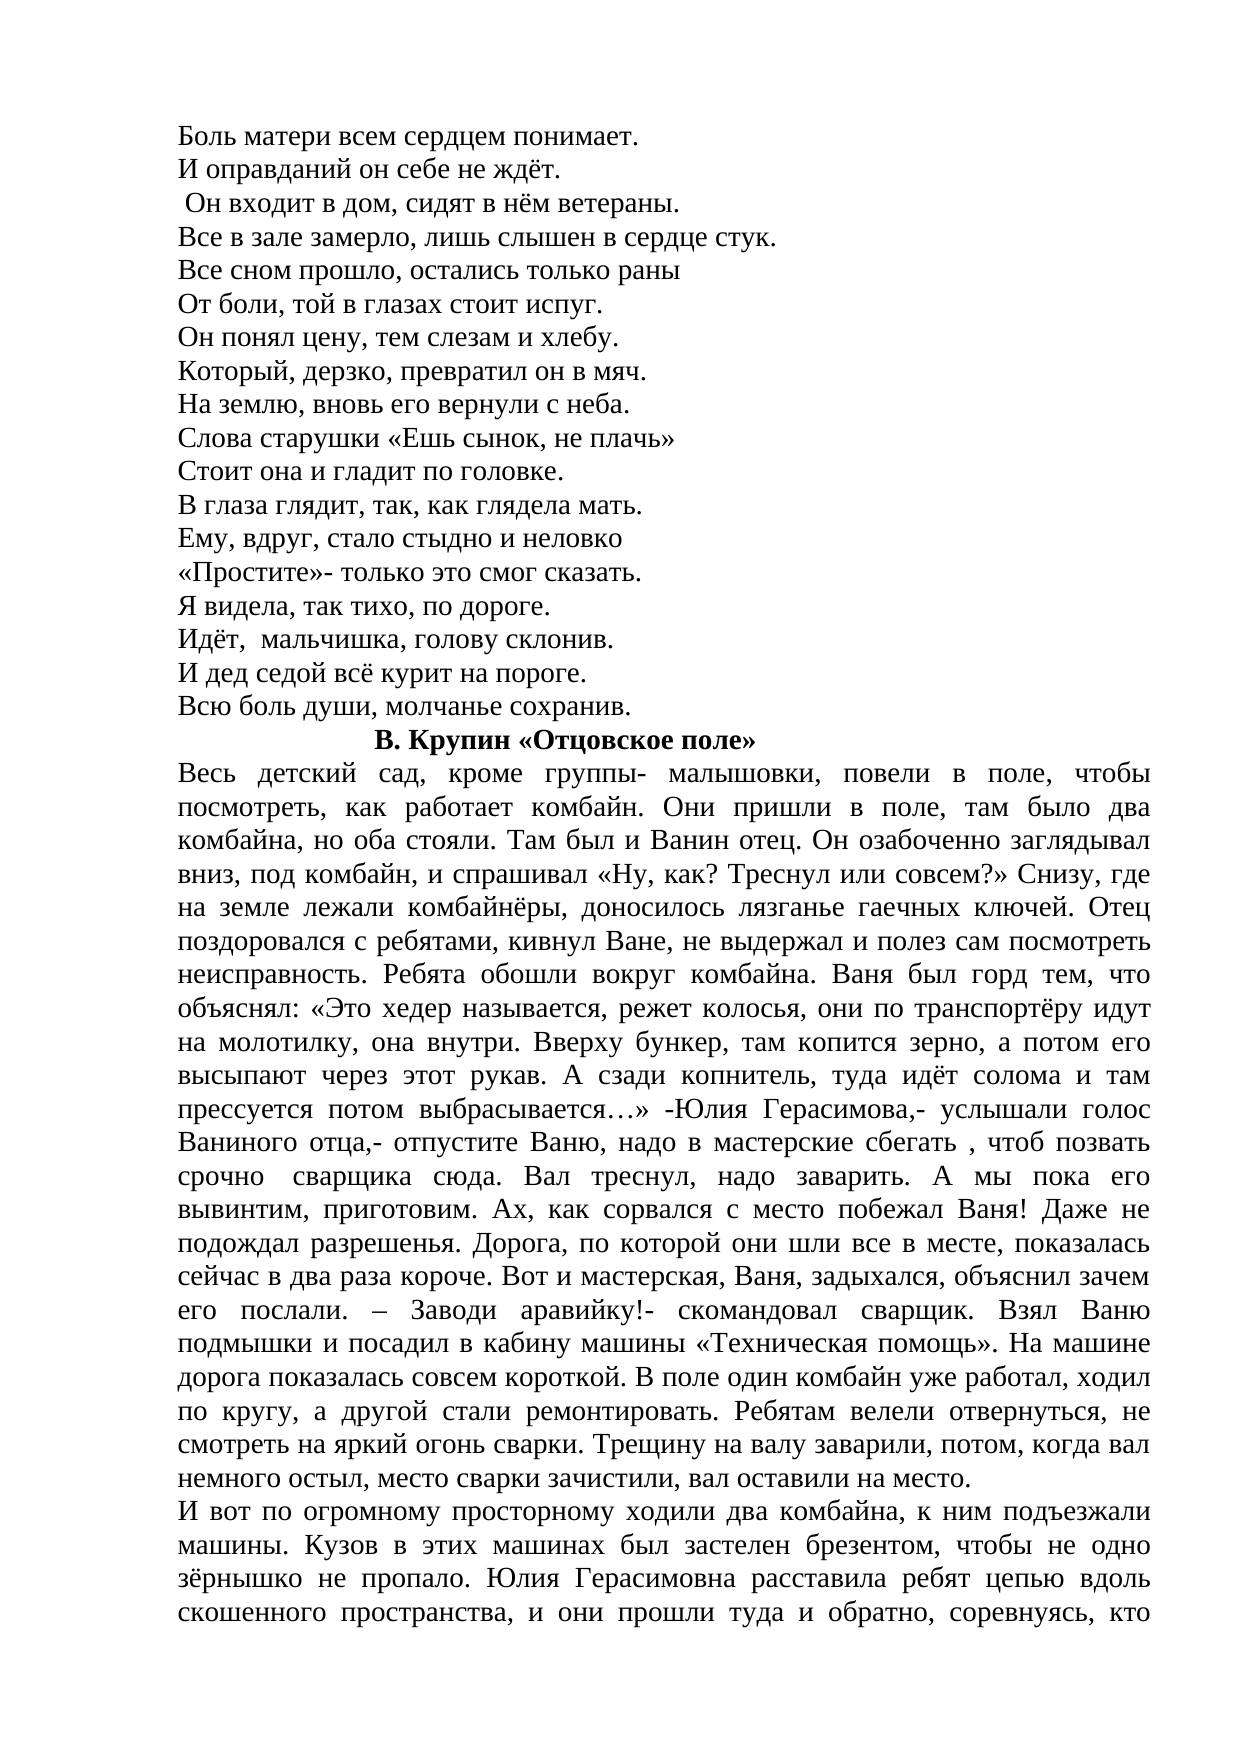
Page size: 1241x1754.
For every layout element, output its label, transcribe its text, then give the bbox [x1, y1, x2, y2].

text От боли, той в глазах стоит испуг. [177, 286, 1152, 319]
text Идёт, мальчишка, голову склонив. [177, 621, 1152, 655]
text Боль матери всем сердцем понимает. [177, 118, 1152, 152]
text Он понял цену, тем слезам и хлебу. [177, 319, 1152, 353]
text «Простите»- только это смог сказать. [177, 554, 1152, 588]
text Всю боль души, молчанье сохранив. [177, 688, 1152, 722]
text Он входит в дом, сидят в нём ветераны. [177, 185, 1152, 219]
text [177, 1493, 1152, 1627]
text Я видела, так тихо, по дороге. [177, 588, 1152, 621]
text Стоит она и гладит по головке. [177, 453, 1152, 487]
text Который, дерзко, превратил он в мяч. [177, 353, 1152, 386]
text И оправданий он себе не ждёт. [177, 152, 1152, 185]
text Все в зале замерло, лишь слышен в сердце стук. [177, 219, 1152, 252]
text В. Крупин «Отцовское поле» [177, 722, 1152, 755]
text На землю, вновь его вернули с неба. [177, 386, 1152, 420]
text Весь детский сад, кроме группы- малышовки, повели в поле, чтобы посмотреть, как работает комбайн. Они пришли в поле, там было два комбайна, но оба стояли. Там был и Ванин отец. Он озабоченно заглядывал вниз, под комбайн, и спрашивал «Ну, как? Треснул или совсем?» Снизу, где на земле лежали комбайнёры, доносилось лязганье гаечных ключей. Отец поздоровался с ребятами, кивнул Ване, не выдержал и полез сам посмотреть неисправность. Ребята обошли вокруг комбайна. Ваня был горд тем, что объяснял: «Это хедер называется, режет колосья, они по транспортёру идут на молотилку, она внутри. Вверху бункер, там копится зерно, а потом его высыпают через этот рукав. А сзади копнитель, туда идёт солома и там прессуется потом выбрасывается…» -Юлия Герасимова,- услышали голос Ваниного отца,- отпустите Ваню, надо в мастерские сбегать , чтоб позвать срочно сварщика сюда. Вал треснул, надо заварить. А мы пока его вывинтим, приготовим. Ах, как сорвался с место побежал Ваня! Даже не подождал разрешенья. Дорога, по которой они шли все в месте, показалась сейчас в два раза короче. Вот и мастерская, Ваня, задыхался, объяснил зачем его послали. – Заводи аравийку!- скомандовал сварщик. Взял Ваню подмышки и посадил в кабину машины «Техническая помощь». На машине дорога показалась совсем короткой. В поле один комбайн уже работал, ходил по кругу, а другой стали ремонтировать. Ребятам велели отвернуться, не смотреть на яркий огонь сварки. Трещину на валу заварили, потом, когда вал немного остыл, место сварки зачистили, вал оставили на место. [177, 755, 1152, 1493]
text Слова старушки «Ешь сынок, не плачь» [177, 420, 1152, 453]
text Ему, вдруг, стало стыдно и неловко [177, 521, 1152, 554]
text Все сном прошло, остались только раны [177, 252, 1152, 286]
text В глаза глядит, так, как глядела мать. [177, 487, 1152, 521]
text И дед седой всё курит на пороге. [177, 655, 1152, 688]
